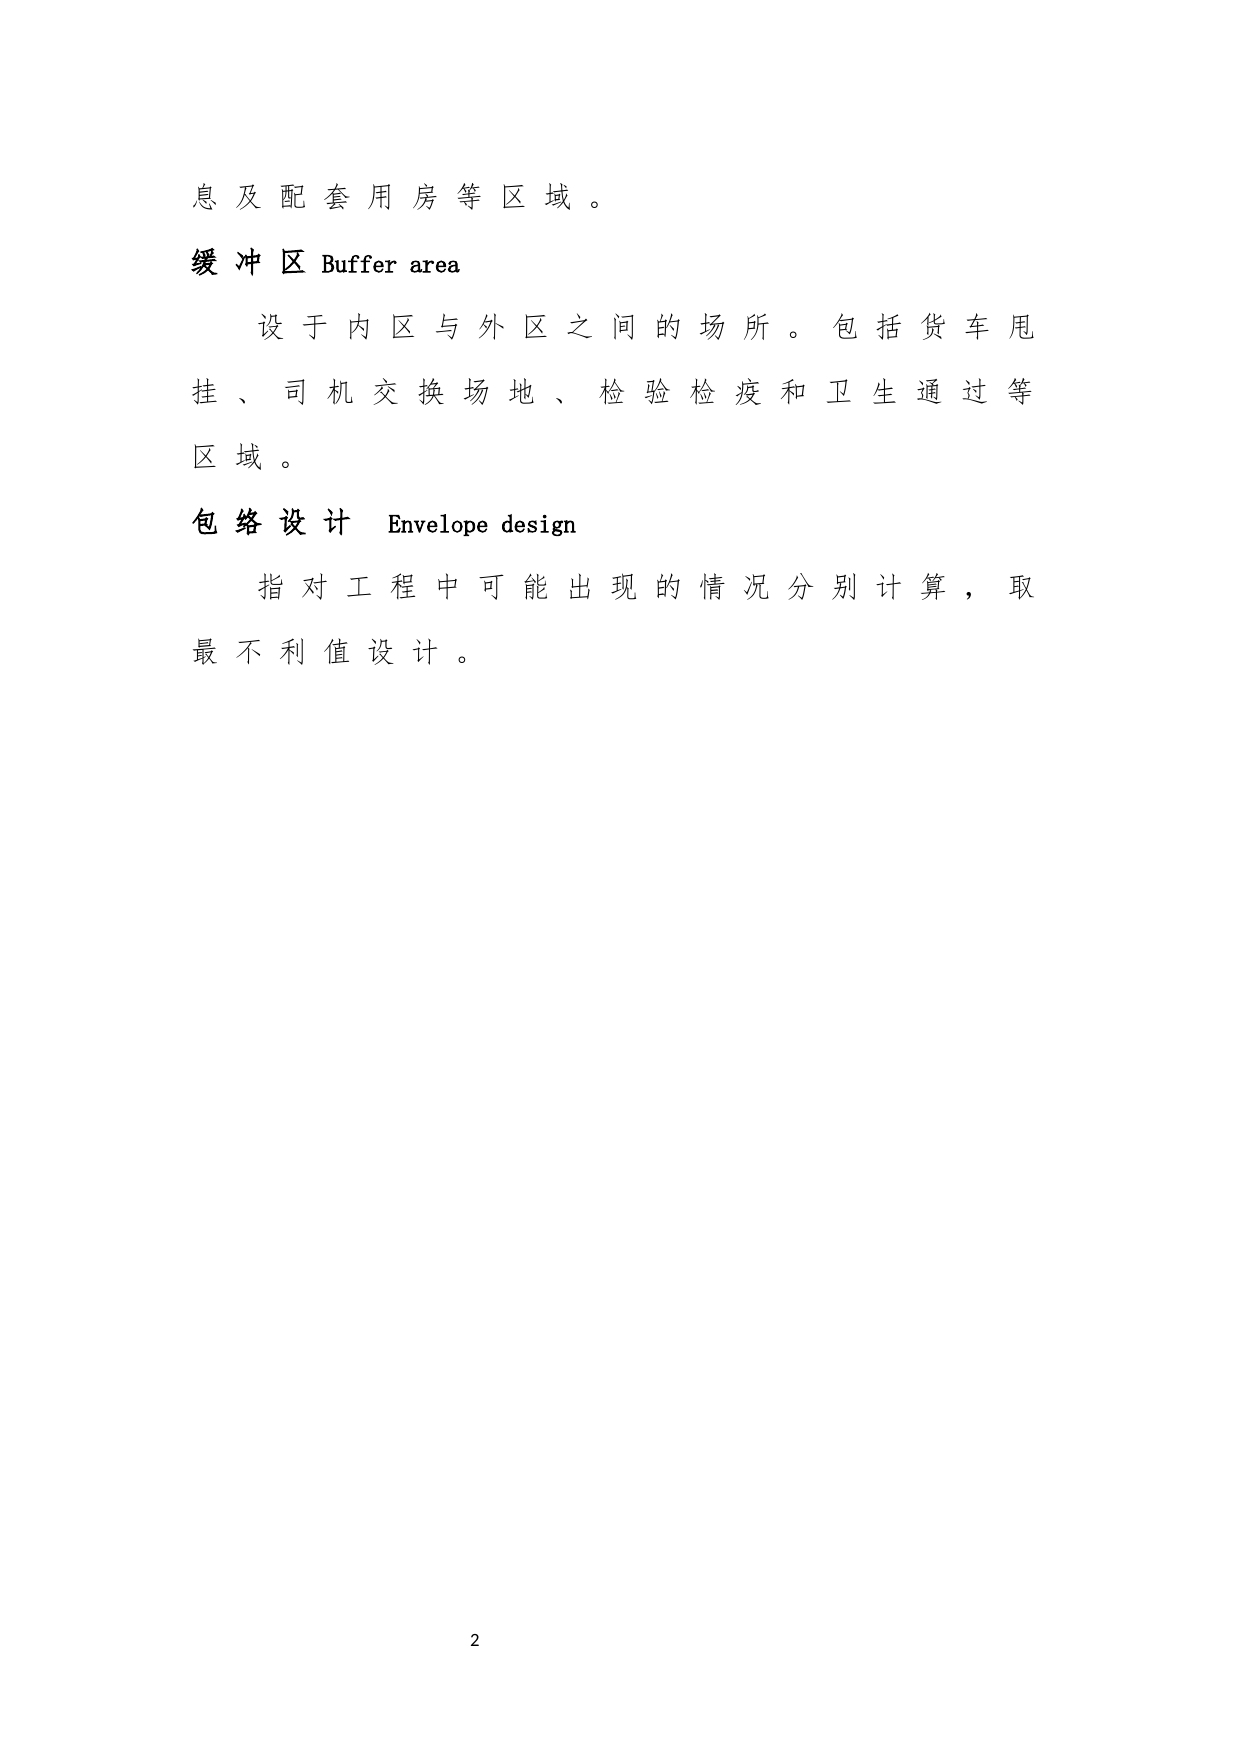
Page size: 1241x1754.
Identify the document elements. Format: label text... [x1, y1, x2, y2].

subtitle 包络设计 Envelope design [189, 487, 1051, 552]
subtitle 设于内区与外区之间的场所。包括货车甩挂、司机交换场地、检验检疫和卫生通过等区域。 [189, 292, 1051, 487]
subtitle 指对工程中可能出现的情况分别计算，取最不利值设计。 [189, 552, 1051, 682]
subtitle 缓冲区Buffer area [189, 227, 1051, 292]
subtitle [189, 162, 1051, 227]
